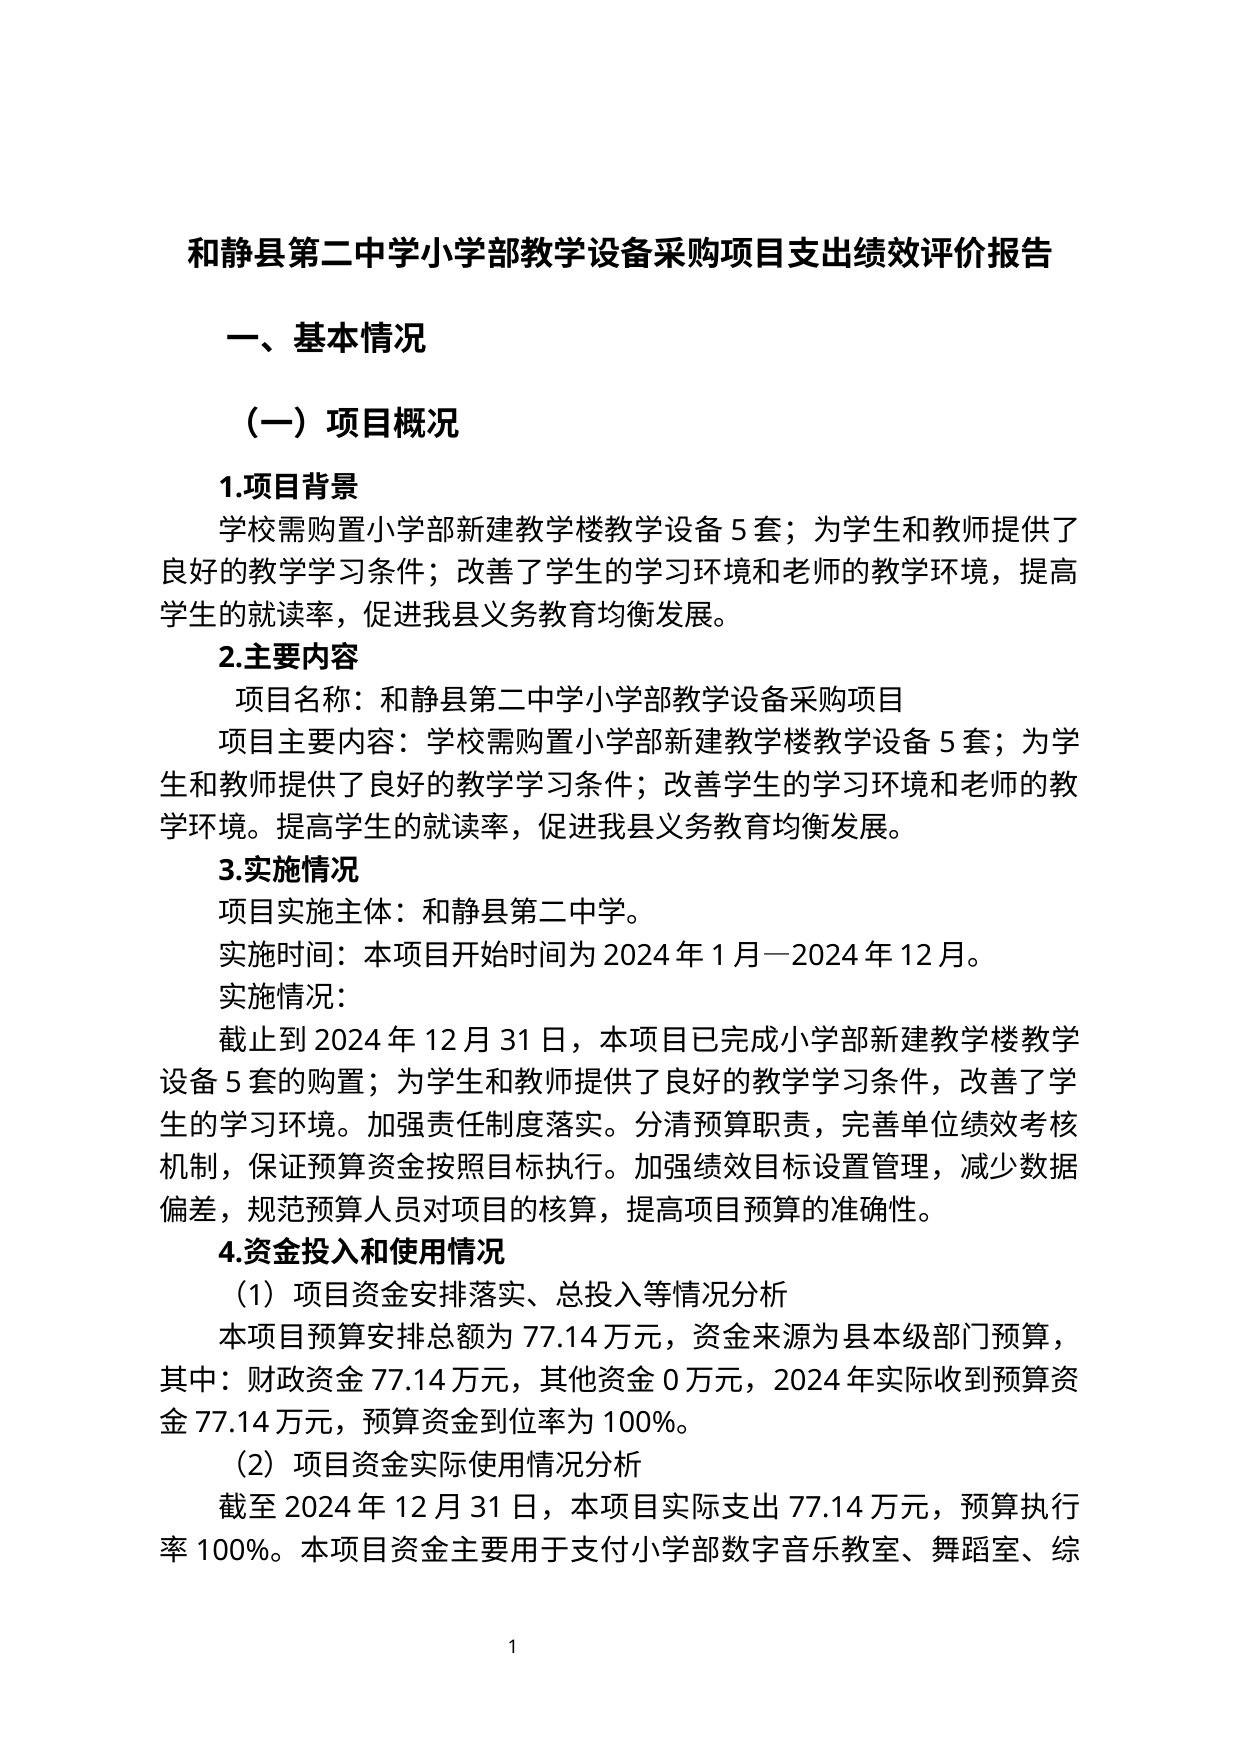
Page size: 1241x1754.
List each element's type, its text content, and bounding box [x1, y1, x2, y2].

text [159, 1484, 1081, 1569]
list 项目主要内容：学校需购置小学部新建教学楼教学设备5套；为学生和教师提供了良好的教学学习条件；改善学生的学习环境和老师的教学环境。提高学生的就读率，促进我县义务教育均衡发展。 [159, 719, 1081, 846]
subtitle 3.实施情况 [159, 846, 1081, 889]
text （2）项目资金实际使用情况分析 [159, 1441, 1081, 1484]
list 学校需购置小学部新建教学楼教学设备5套；为学生和教师提供了良好的教学学习条件；改善了学生的学习环境和老师的教学环境，提高学生的就读率，促进我县义务教育均衡发展。 [159, 506, 1081, 634]
text （1）项目资金安排落实、总投入等情况分析 [159, 1271, 1081, 1314]
subtitle 一、基本情况 [159, 294, 1081, 379]
subtitle 1.项目背景 [159, 464, 1081, 506]
text 项目名称：和静县第二中学小学部教学设备采购项目 [159, 676, 1081, 719]
subtitle （一）项目概况 [159, 379, 1081, 464]
text 截止到2024年12月31日，本项目已完成小学部新建教学楼教学设备5套的购置；为学生和教师提供了良好的教学学习条件，改善了学生的学习环境。加强责任制度落实。分清预算职责，完善单位绩效考核机制，保证预算资金按照目标执行。加强绩效目标设置管理，减少数据偏差，规范预算人员对项目的核算，提高项目预算的准确性。 [159, 1016, 1081, 1229]
subtitle 4.资金投入和使用情况 [159, 1229, 1081, 1271]
subtitle 2.主要内容 [159, 634, 1081, 676]
text 项目实施主体：和静县第二中学。 [159, 889, 1081, 931]
text 和静县第二中学小学部教学设备采购项目支出绩效评价报告 [159, 209, 1081, 294]
text 实施情况： [159, 974, 1081, 1016]
text 实施时间：本项目开始时间为2024年1月—2024年12月。 [159, 931, 1081, 974]
text 本项目预算安排总额为77.14万元，资金来源为县本级部门预算，其中：财政资金77.14万元，其他资金0万元，2024年实际收到预算资金77.14万元，预算资金到位率为100%。 [159, 1314, 1081, 1441]
